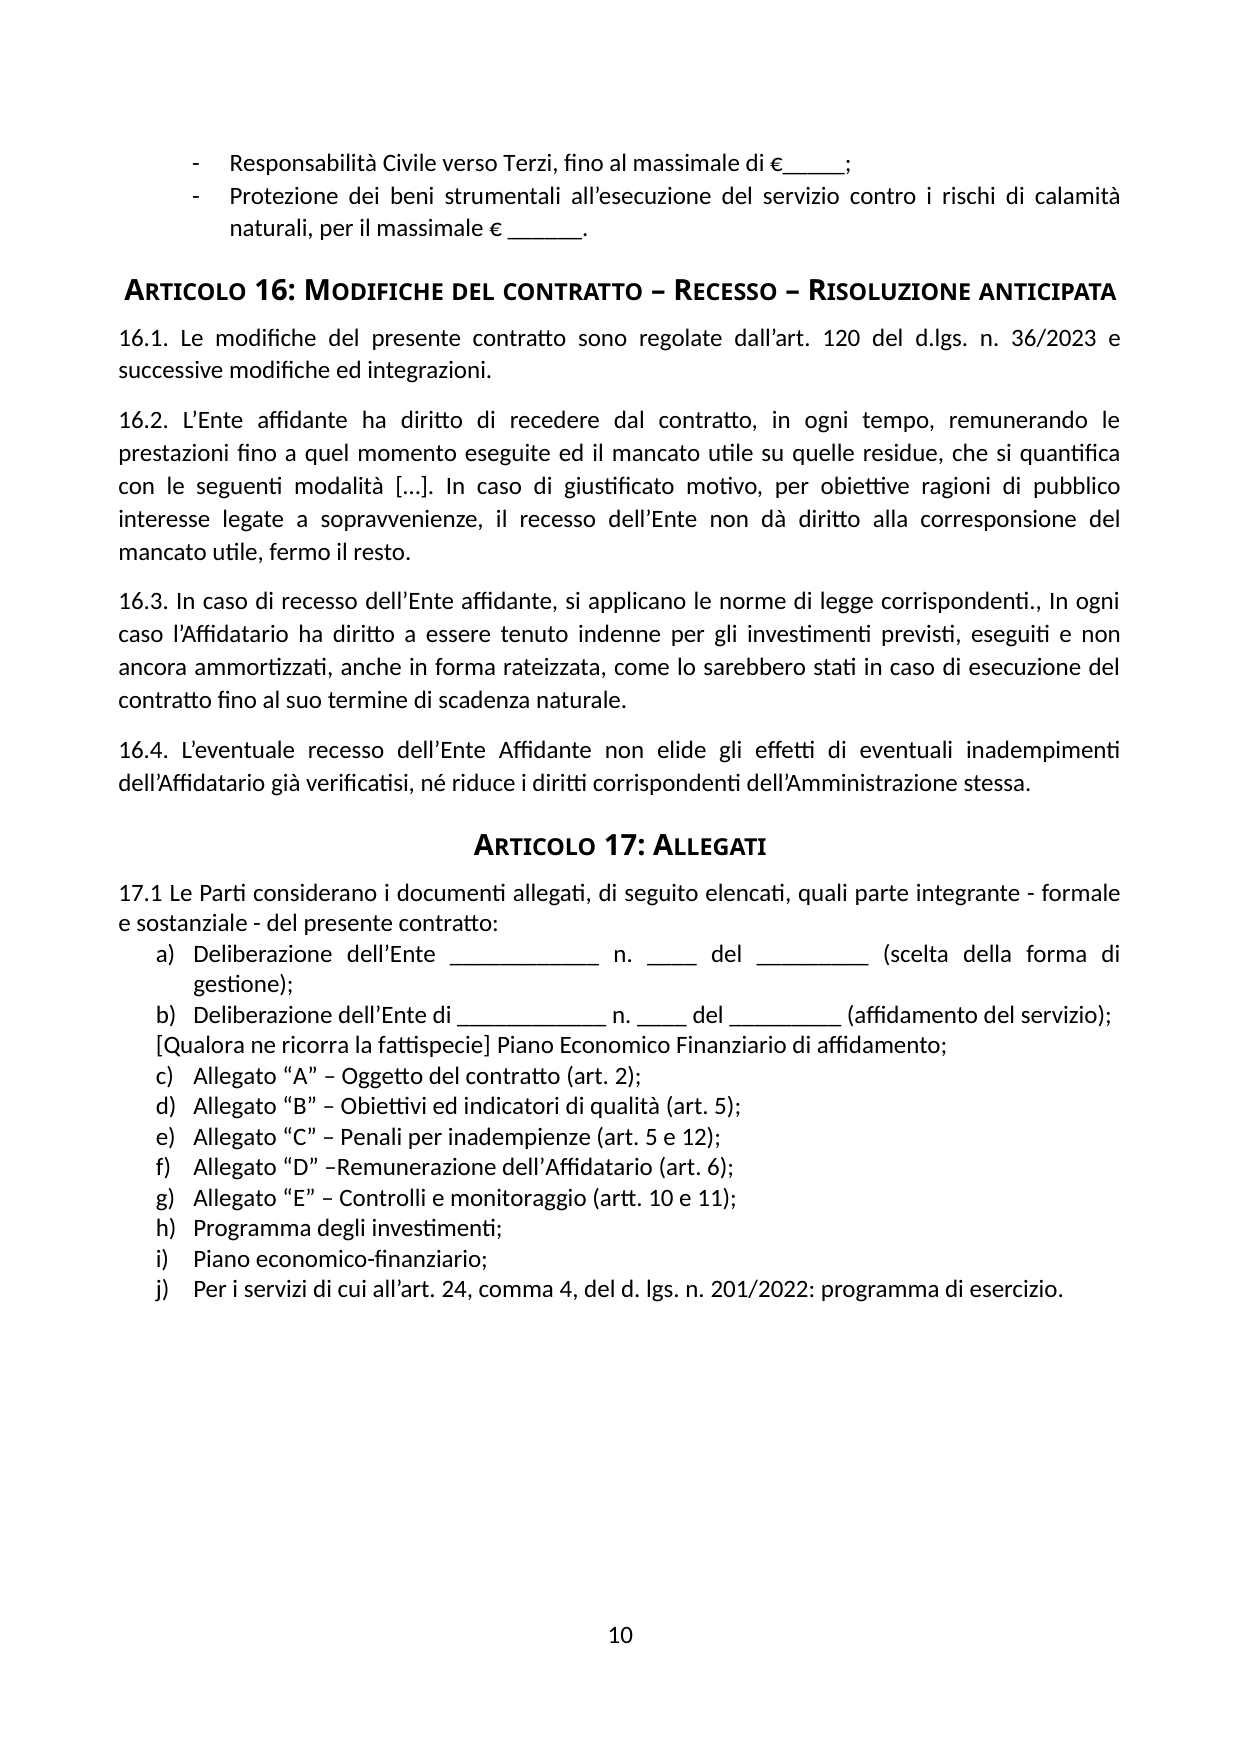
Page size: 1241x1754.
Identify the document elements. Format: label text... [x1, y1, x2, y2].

list Deliberazione dell’Ente ____________ n. ____ del _________ (scelta della forma di gestione); [156, 938, 1122, 999]
subtitle Articolo 17: Allegati [118, 824, 1122, 864]
text 16.2. L’Ente affidante ha diritto di recedere dal contratto, in ogni tempo, remunerando le prestazioni fino a quel momento eseguite ed il mancato utile su quelle residue, che si quantifica con le seguenti modalità […]. In caso di giustificato motivo, per obiettive ragioni di pubblico interesse legate a sopravvenienze, il recesso dell’Ente non dà diritto alla corresponsione del mancato utile, fermo il resto. [118, 404, 1122, 566]
list Piano economico-finanziario; [156, 1243, 1122, 1273]
subtitle Articolo 16: Modifiche del contratto – Recesso – Risoluzione anticipata [118, 269, 1122, 309]
text 16.3. In caso di recesso dell’Ente affidante, si applicano le norme di legge corrispondenti., In ogni caso l’Affidatario ha diritto a essere tenuto indenne per gli investimenti previsti, eseguiti e non ancora ammortizzati, anche in forma rateizzata, come lo sarebbero stati in caso di esecuzione del contratto fino al suo termine di scadenza naturale. [118, 585, 1122, 715]
list Allegato “A” – Oggetto del contratto (art. 2); [156, 1060, 1122, 1090]
list Per i servizi di cui all’art. 24, comma 4, del d. lgs. n. 201/2022: programma di esercizio. [156, 1273, 1122, 1304]
text [Qualora ne ricorra la fattispecie] Piano Economico Finanziario di affidamento; [156, 1029, 1122, 1060]
text 16.1. Le modifiche del presente contratto sono regolate dall’art. 120 del d.lgs. n. 36/2023 e successive modifiche ed integrazioni. [118, 322, 1122, 385]
text 16.4. L’eventuale recesso dell’Ente Affidante non elide gli effetti di eventuali inadempimenti dell’Affidatario già verificatisi, né riduce i diritti corrispondenti dell’Amministrazione stessa. [118, 734, 1122, 797]
list Allegato “B” – Obiettivi ed indicatori di qualità (art. 5); [156, 1090, 1122, 1121]
list Allegato “D” –Remunerazione dell’Affidatario (art. 6); [156, 1151, 1122, 1182]
list Deliberazione dell’Ente di ____________ n. ____ del _________ (affidamento del servizio); [156, 999, 1122, 1029]
text 17.1 Le Parti considerano i documenti allegati, di seguito elencati, quali parte integrante - formale e sostanziale - del presente contratto: [118, 877, 1122, 938]
list Responsabilità Civile verso Terzi, fino al massimale di €_____; [192, 148, 1122, 178]
list Programma degli investimenti; [156, 1212, 1122, 1243]
list Allegato “E” – Controlli e monitoraggio (artt. 10 e 11); [156, 1182, 1122, 1212]
list Protezione dei beni strumentali all’esecuzione del servizio contro i rischi di calamità naturali, per il massimale € ______. [192, 180, 1122, 243]
list Allegato “C” – Penali per inadempienze (art. 5 e 12); [156, 1121, 1122, 1151]
